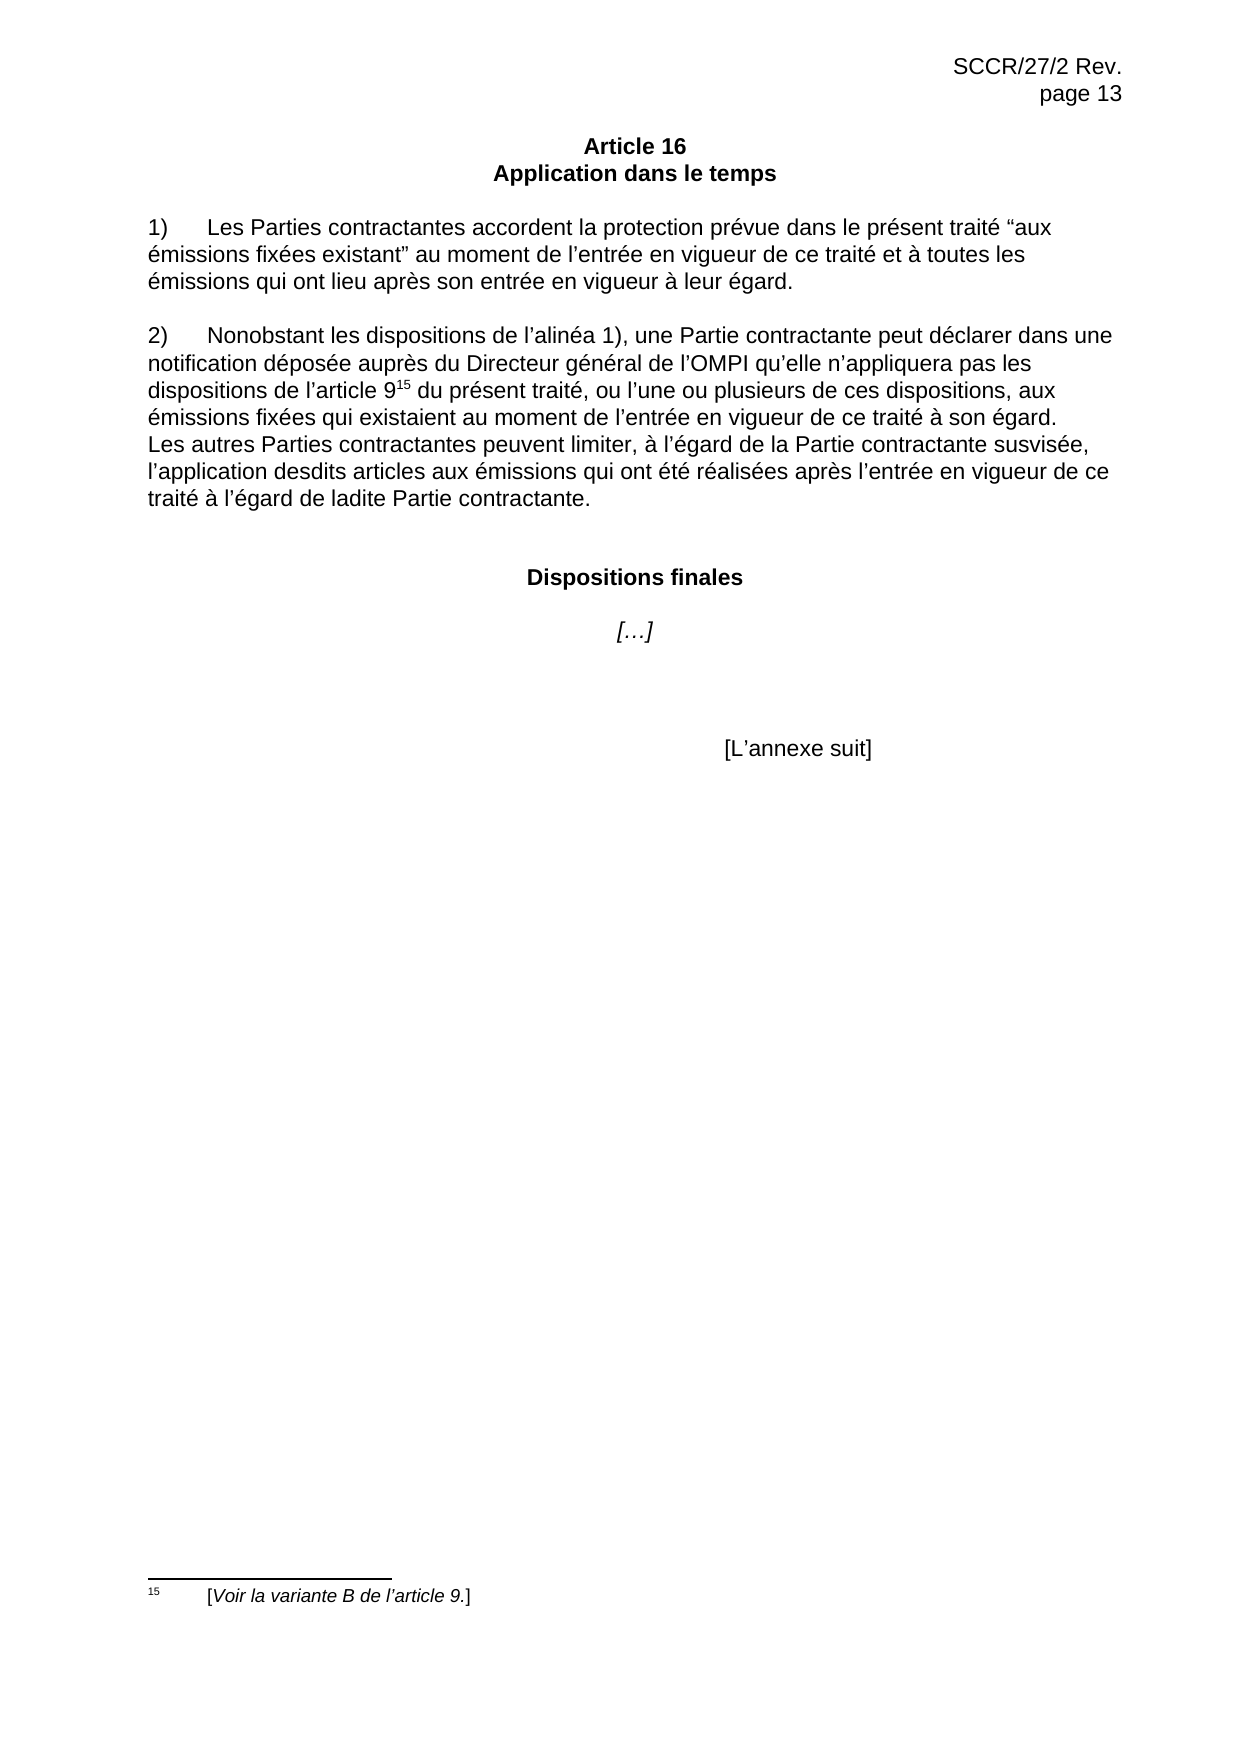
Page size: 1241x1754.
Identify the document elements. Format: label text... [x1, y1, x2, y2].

text […] [148, 617, 1122, 643]
text Dispositions finales [148, 564, 1122, 590]
text 1) Les Parties contractantes accordent la protection prévue dans le présent traité “aux émissions fixées existant” au moment de l’entrée en vigueur de ce traité et à toutes les émissions qui ont lieu après son entrée en vigueur à leur égard. [148, 213, 1122, 295]
text [L’annexe suit] [724, 735, 1122, 762]
text 2) Nonobstant les dispositions de l’alinéa 1), une Partie contractante peut déclarer dans une notification déposée auprès du Directeur général de l’OMPI qu’elle n’appliquera pas les dispositions de l’article 9 du présent traité, ou l’une ou plusieurs de ces dispositions, aux émissions fixées qui existaient au moment de l’entrée en vigueur de ce traité à son égard. Les autres Parties contractantes peuvent limiter, à l’égard de la Partie contractante susvisée, l’application desdits articles aux émissions qui ont été réalisées après l’entrée en vigueur de ce traité à l’égard de ladite Partie contractante. [148, 322, 1122, 511]
text Article 16 [148, 132, 1122, 159]
text Application dans le temps [148, 159, 1122, 186]
